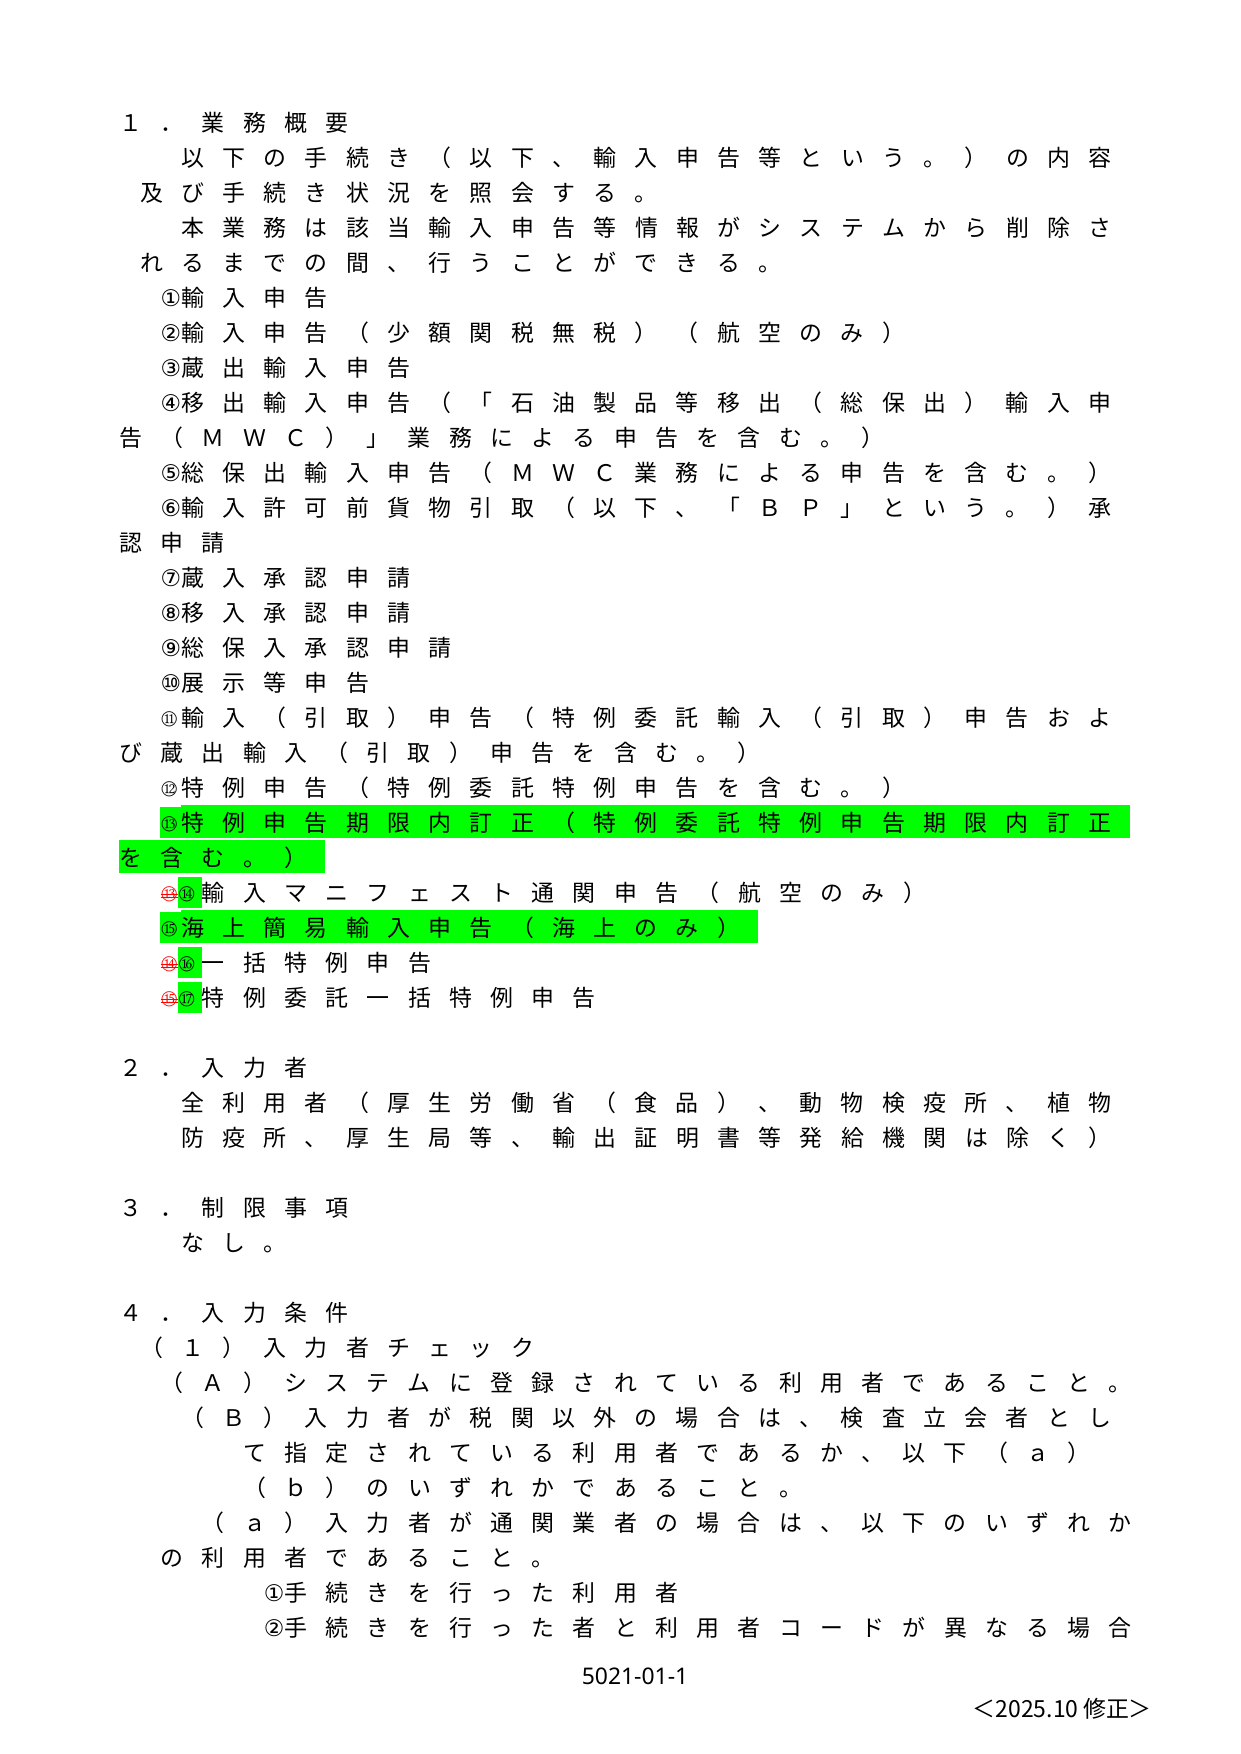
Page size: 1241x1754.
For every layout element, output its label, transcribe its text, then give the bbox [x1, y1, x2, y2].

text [252, 1609, 1150, 1644]
text ⑮⑰特例委託一括特例申告 [119, 979, 1150, 1014]
text ⑭⑯一括特例申告 [119, 944, 1150, 979]
text ④移出輸入申告（「石油製品等移出（総保出）輸入申告（ＭＷＣ）」業務による申告を含む。） [119, 384, 1150, 454]
text ３．制限事項 [119, 1189, 1150, 1224]
text ⑤総保出輸入申告（ＭＷＣ業務による申告を含む。） [119, 454, 1150, 489]
text 全利用者（厚生労働省（食品）、動物検疫所、植物防疫所、厚生局等、輸出証明書等発給機関は除く） [166, 1084, 1150, 1154]
text ⑩展示等申告 [119, 664, 1150, 699]
text ⑬特例申告期限内訂正（特例委託特例申告期限内訂正を含む。） [119, 804, 1150, 874]
text ②輸入申告（少額関税無税）（航空のみ） [119, 314, 1150, 349]
text ２．入力者 [119, 1049, 1150, 1084]
text ①輸入申告 [119, 279, 1150, 314]
text １．業務概要 [119, 104, 1150, 139]
text ４．入力条件 [119, 1294, 1150, 1329]
text ⑫特例申告（特例委託特例申告を含む。） [119, 769, 1150, 804]
text ⑦蔵入承認申請 [119, 559, 1150, 594]
text ⑪輸入（引取）申告（特例委託輸入（引取）申告および蔵出輸入（引取）申告を含む。） [119, 699, 1150, 769]
text ⑬⑭輸入マニフェスト通関申告（航空のみ） [119, 874, 1150, 909]
text ⑨総保入承認申請 [119, 629, 1150, 664]
text （１）入力者チェック [119, 1329, 1150, 1364]
text ③蔵出輸入申告 [119, 349, 1150, 384]
text ①手続きを行った利用者 [252, 1574, 1150, 1609]
text （Ａ）システムに登録されている利用者であること。 [119, 1364, 1150, 1399]
text なし。 [119, 1224, 1150, 1259]
text 本業務は該当輸入申告等情報がシステムから削除されるまでの間、行うことができる。 [121, 209, 1150, 279]
text （Ｂ）入力者が税関以外の場合は、検査立会者として指定されている利用者であるか、以下（ａ）（ｂ）のいずれかであること。 [161, 1399, 1150, 1504]
text ⑮海上簡易輸入申告（海上のみ） [119, 909, 1150, 944]
text （ａ）入力者が通関業者の場合は、以下のいずれかの利用者であること。 [149, 1504, 1150, 1574]
text ⑥輸入許可前貨物引取（以下、「ＢＰ」という。）承認申請 [119, 489, 1150, 559]
text ⑧移入承認申請 [119, 594, 1150, 629]
text 以下の手続き（以下、輸入申告等という。）の内容及び手続き状況を照会する。 [121, 139, 1150, 209]
